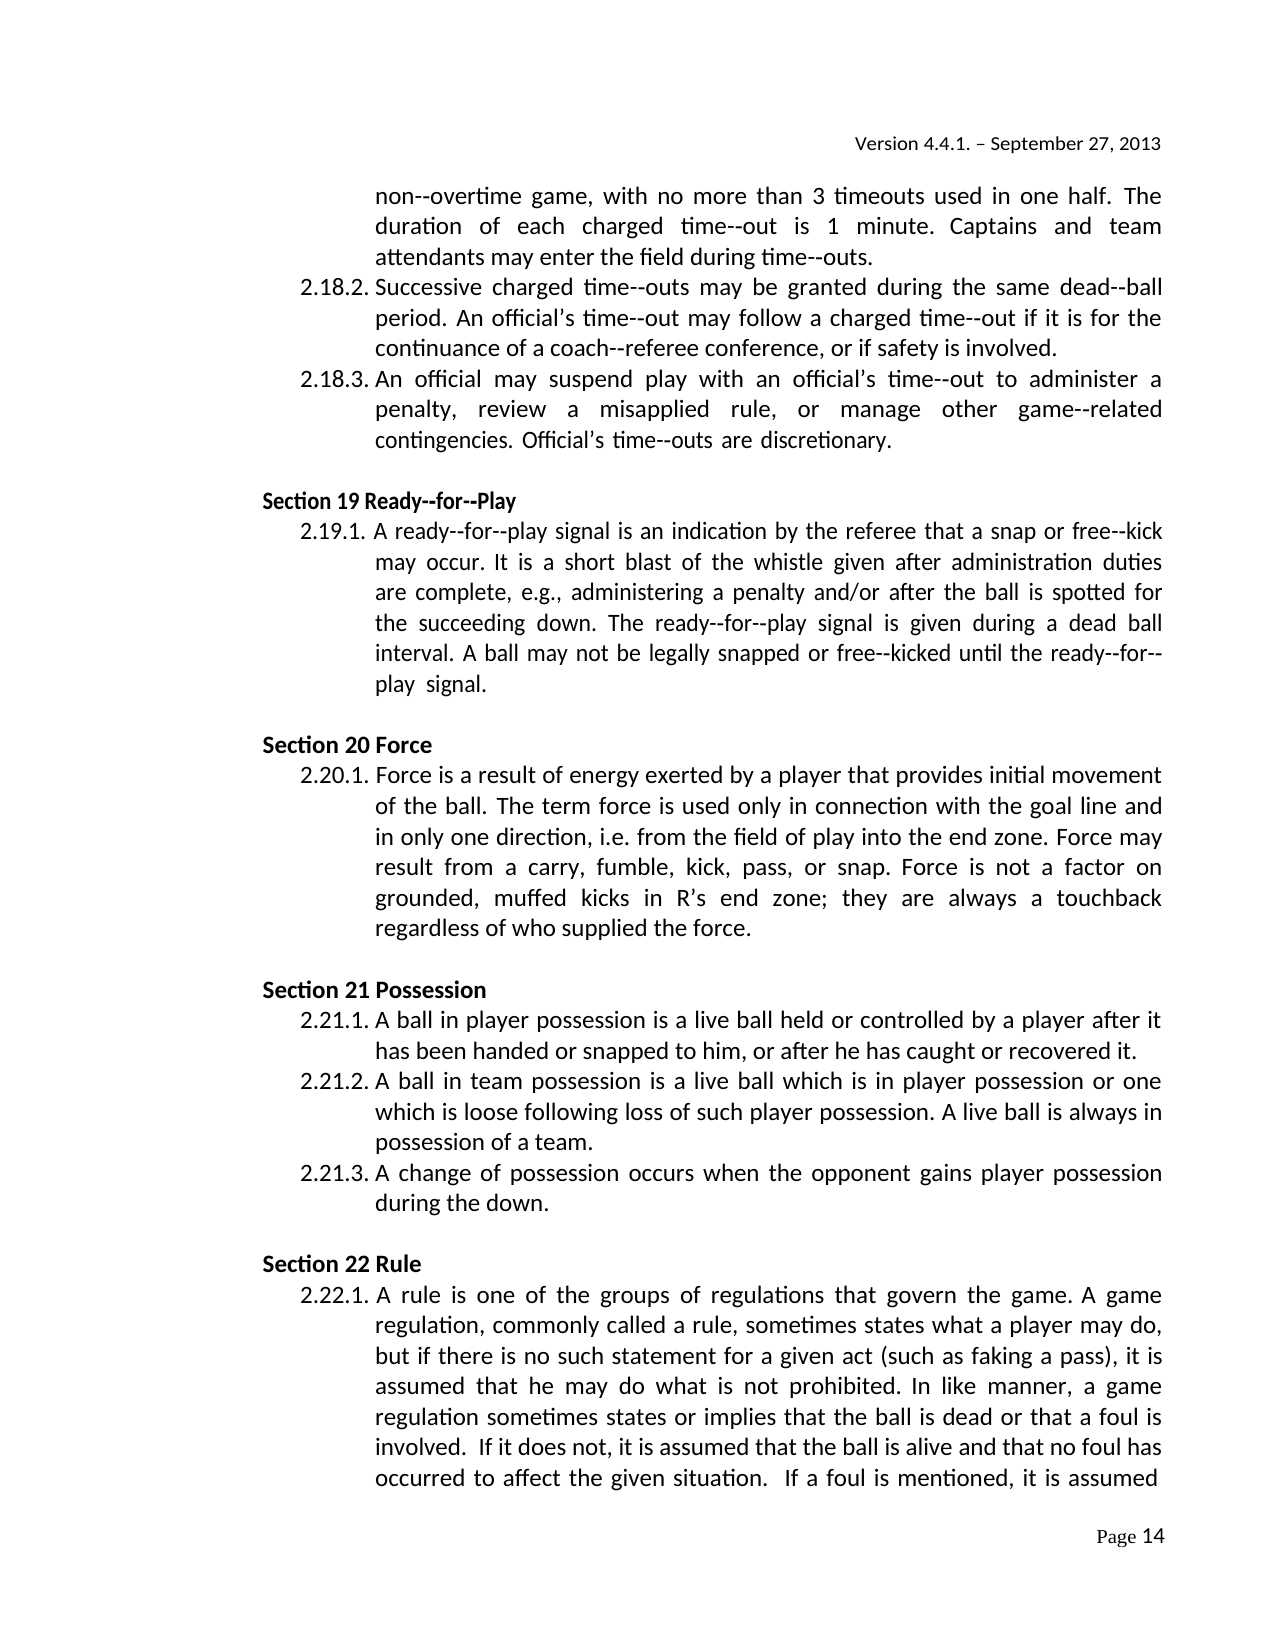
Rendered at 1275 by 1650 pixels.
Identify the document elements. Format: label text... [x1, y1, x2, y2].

list A ball in player possession is a live ball held or controlled by a player after it has been handed or snapped to him, or after he has caught or recovered it. [300, 1004, 1163, 1065]
text 2.19.1. A ready-­‐for-­‐play signal is an indication by the referee that a snap or free-­‐kick may occur. It is a short blast of the whistle given after administration duties are complete, e.g., administering a penalty and/or after the ball is spotted for the succeeding down. The ready-­‐for-­‐play signal is given during a dead ball interval. A ball may not be legally snapped or free-­‐kicked until the ready-­‐for-­‐ play signal. [300, 516, 1163, 699]
list A change of possession occurs when the opponent gains player possession during the down. [300, 1157, 1163, 1218]
list A ball in team possession is a live ball which is in player possession or one which is loose following loss of such player possession. A live ball is always in possession of a team. [300, 1065, 1162, 1157]
subtitle Section 20 Force [262, 729, 880, 760]
list An official may suspend play with an official’s time-­‐out to administer a penalty, review a misapplied rule, or manage other game-­‐related contingencies. Official’s time-­‐outs are discretionary. [300, 363, 1163, 454]
subtitle Section 22 Rule [262, 1248, 880, 1279]
list Successive charged time-­‐outs may be granted during the same dead-­‐ball period. An official’s time-­‐out may follow a charged time-­‐out if it is for the continuance of a coach-­‐referee conference, or if safety is involved. [300, 271, 1163, 363]
subtitle Section 19 Ready-­‐for-­‐Play [262, 485, 880, 516]
text 2.20.1. Force is a result of energy exerted by a player that provides initial movement of the ball. The term force is used only in connection with the goal line and in only one direction, i.e. from the field of play into the end zone. Force may result from a carry, fumble, kick, pass, or snap. Force is not a factor on grounded, muffed kicks in R’s end zone; they are always a touchback regardless of who supplied the force. [300, 760, 1163, 943]
subtitle Section 21 Possession [262, 974, 880, 1004]
text non-­‐overtime game, with no more than 3 timeouts used in one half. The duration of each charged time-­‐out is 1 minute. Captains and team attendants may enter the field during time-­‐outs. [375, 180, 1163, 271]
text 2.22.1. A rule is one of the groups of regulations that govern the game. A game regulation, commonly called a rule, sometimes states what a player may do, but if there is no such statement for a given act (such as faking a pass), it is assumed that he may do what is not prohibited. In like manner, a game regulation sometimes states or implies that the ball is dead or that a foul is involved. If it does not, it is assumed that the ball is alive and that no foul has occurred to affect the given situation. If a foul is mentioned, it is assumed [300, 1279, 1163, 1493]
